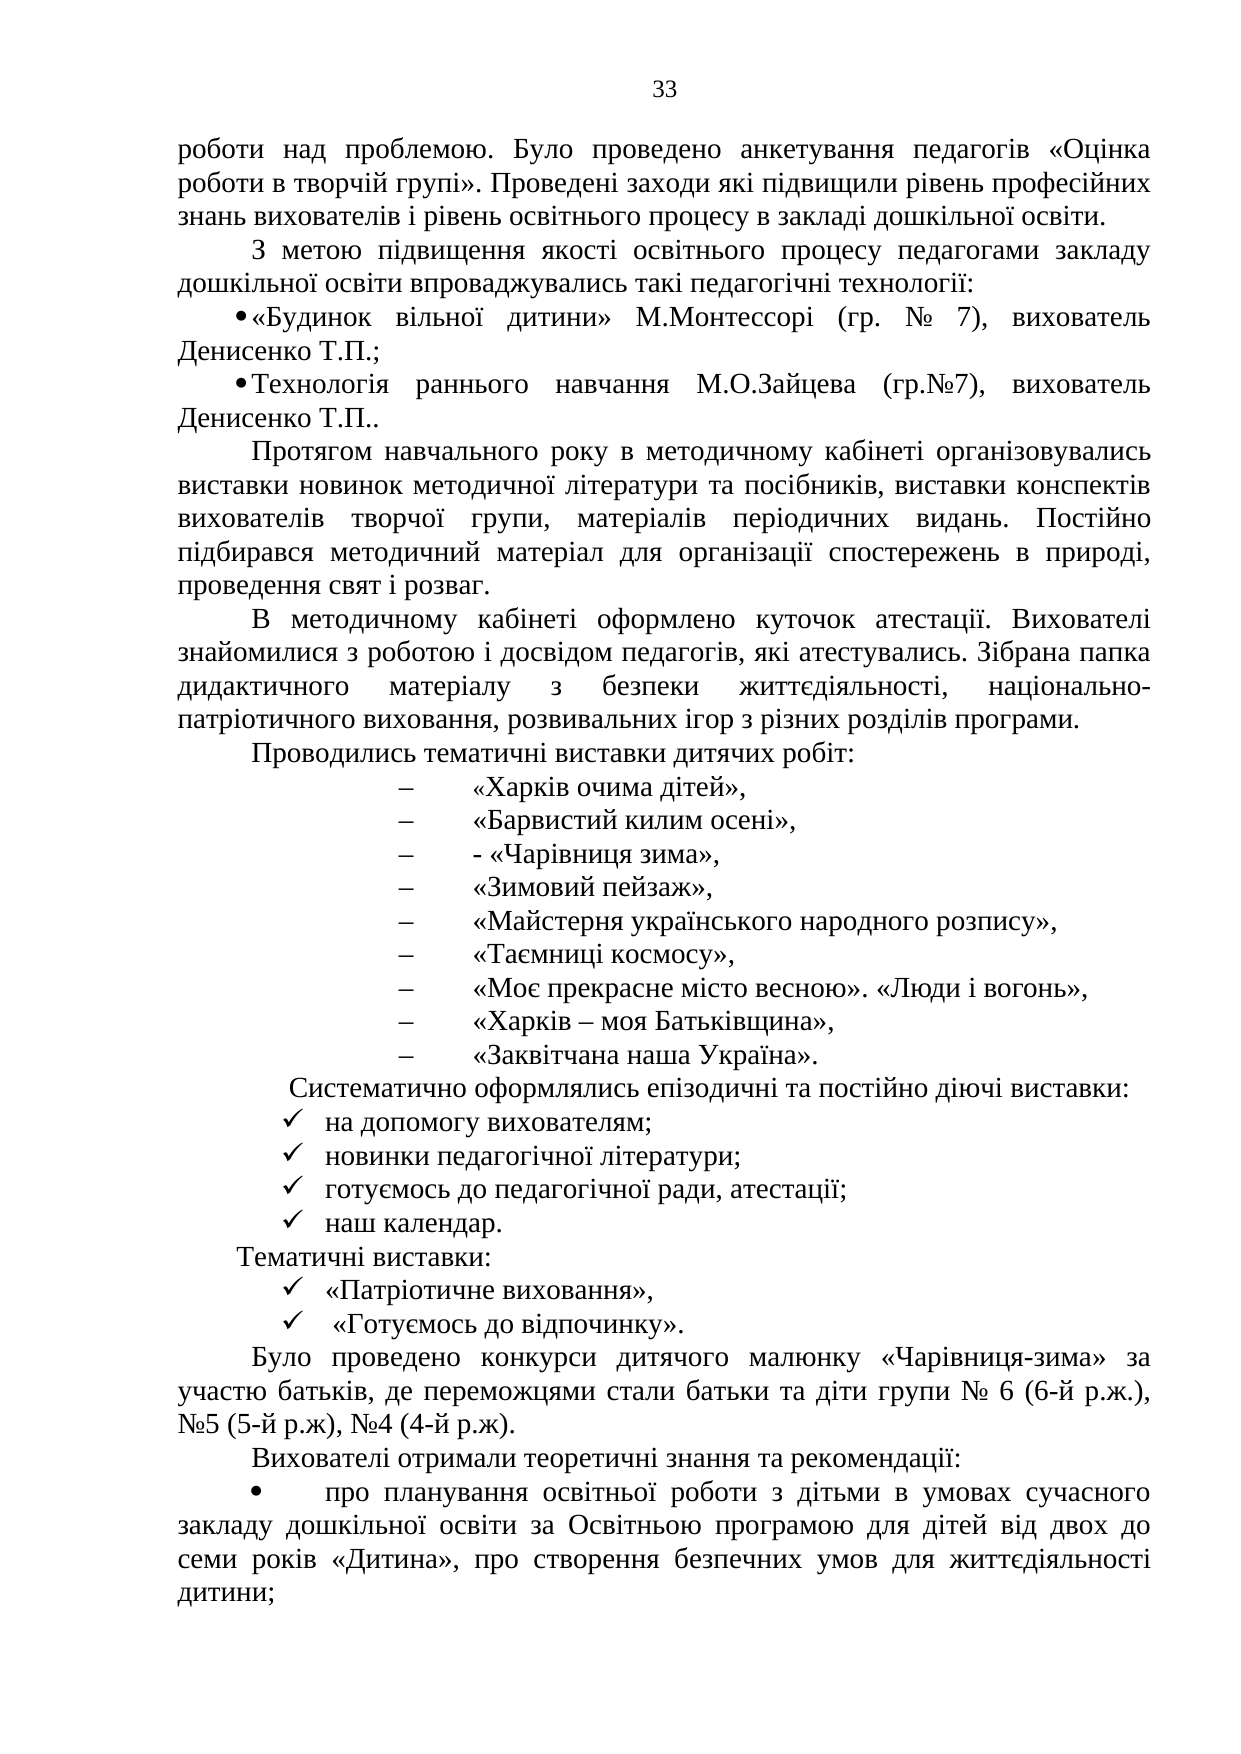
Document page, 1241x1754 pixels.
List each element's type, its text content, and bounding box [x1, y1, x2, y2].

list «Харків – моя Батьківщина», [325, 1003, 1152, 1037]
list «Зимовий пейзаж», [325, 869, 1152, 903]
list наш календар. [236, 1205, 1152, 1239]
list - «Чарівниця зима», [325, 836, 1152, 869]
list «Будинок вільної дитини» М.Монтессорі (гр. № 7), вихователь Денисенко Т.П.; [177, 299, 1152, 366]
list «Харків очима дітей», [325, 769, 1152, 802]
text Було проведено конкурси дитячого малюнку «Чарівниця-зима» за участю батьків, де переможцями стали батьки та діти групи № 6 (6-й р.ж.), №5 (5-й р.ж), №4 (4-й р.ж). [177, 1339, 1152, 1440]
text З метою підвищення якості освітнього процесу педагогами закладу дошкільної освіти впроваджувались такі педагогічні технології: [177, 232, 1152, 299]
text В методичному кабінеті оформлено куточок атестації. Вихователі знайомилися з роботою і досвідом педагогів, які атестувались. Зібрана папка дидактичного матеріалу з безпеки життєдіяльності, національно-патріотичного виховання, розвивальних ігор з різних розділів програми. [177, 601, 1152, 735]
list «Готуємось до відпочинку». [281, 1306, 1163, 1339]
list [177, 131, 1152, 232]
list про планування освітньої роботи з дітьми в умовах сучасного закладу дошкільної освіти за Освітньою програмою для дітей від двох до семи років «Дитина», про створення безпечних умов для життєдіяльності дитини; [177, 1474, 1152, 1608]
list новинки педагогічної літератури; [236, 1138, 1163, 1171]
text Вихователі отримали теоретичні знання та рекомендації: [177, 1440, 1152, 1474]
text Протягом навчального року в методичному кабінеті організовувались виставки новинок методичної літератури та посібників, виставки конспектів вихователів творчої групи, матеріалів періодичних видань. Постійно підбирався методичний матеріал для організації спостережень в природі, проведення свят і розваг. [177, 433, 1152, 601]
list «Заквітчана наша Україна». [325, 1037, 1152, 1071]
list «Майстерня українського народного розпису», [325, 903, 1152, 936]
list «Патріотичне виховання», [281, 1272, 1163, 1306]
text Систематично оформлялись епізодичні та постійно діючі виставки: [288, 1071, 1163, 1104]
list «Таємниці космосу», [325, 936, 1152, 970]
list на допомогу вихователям; [236, 1104, 1163, 1138]
list Технологія раннього навчання М.О.Зайцева (гр.№7), вихователь Денисенко Т.П.. [177, 366, 1152, 433]
text Проводились тематичні виставки дитячих робіт: [177, 735, 1152, 769]
text Тематичні виставки: [236, 1239, 1163, 1272]
list «Моє прекрасне місто весною». «Люди і вогонь», [325, 970, 1152, 1003]
list «Барвистий килим осені», [325, 802, 1152, 836]
list готуємось до педагогічної ради, атестації; [236, 1171, 1163, 1205]
